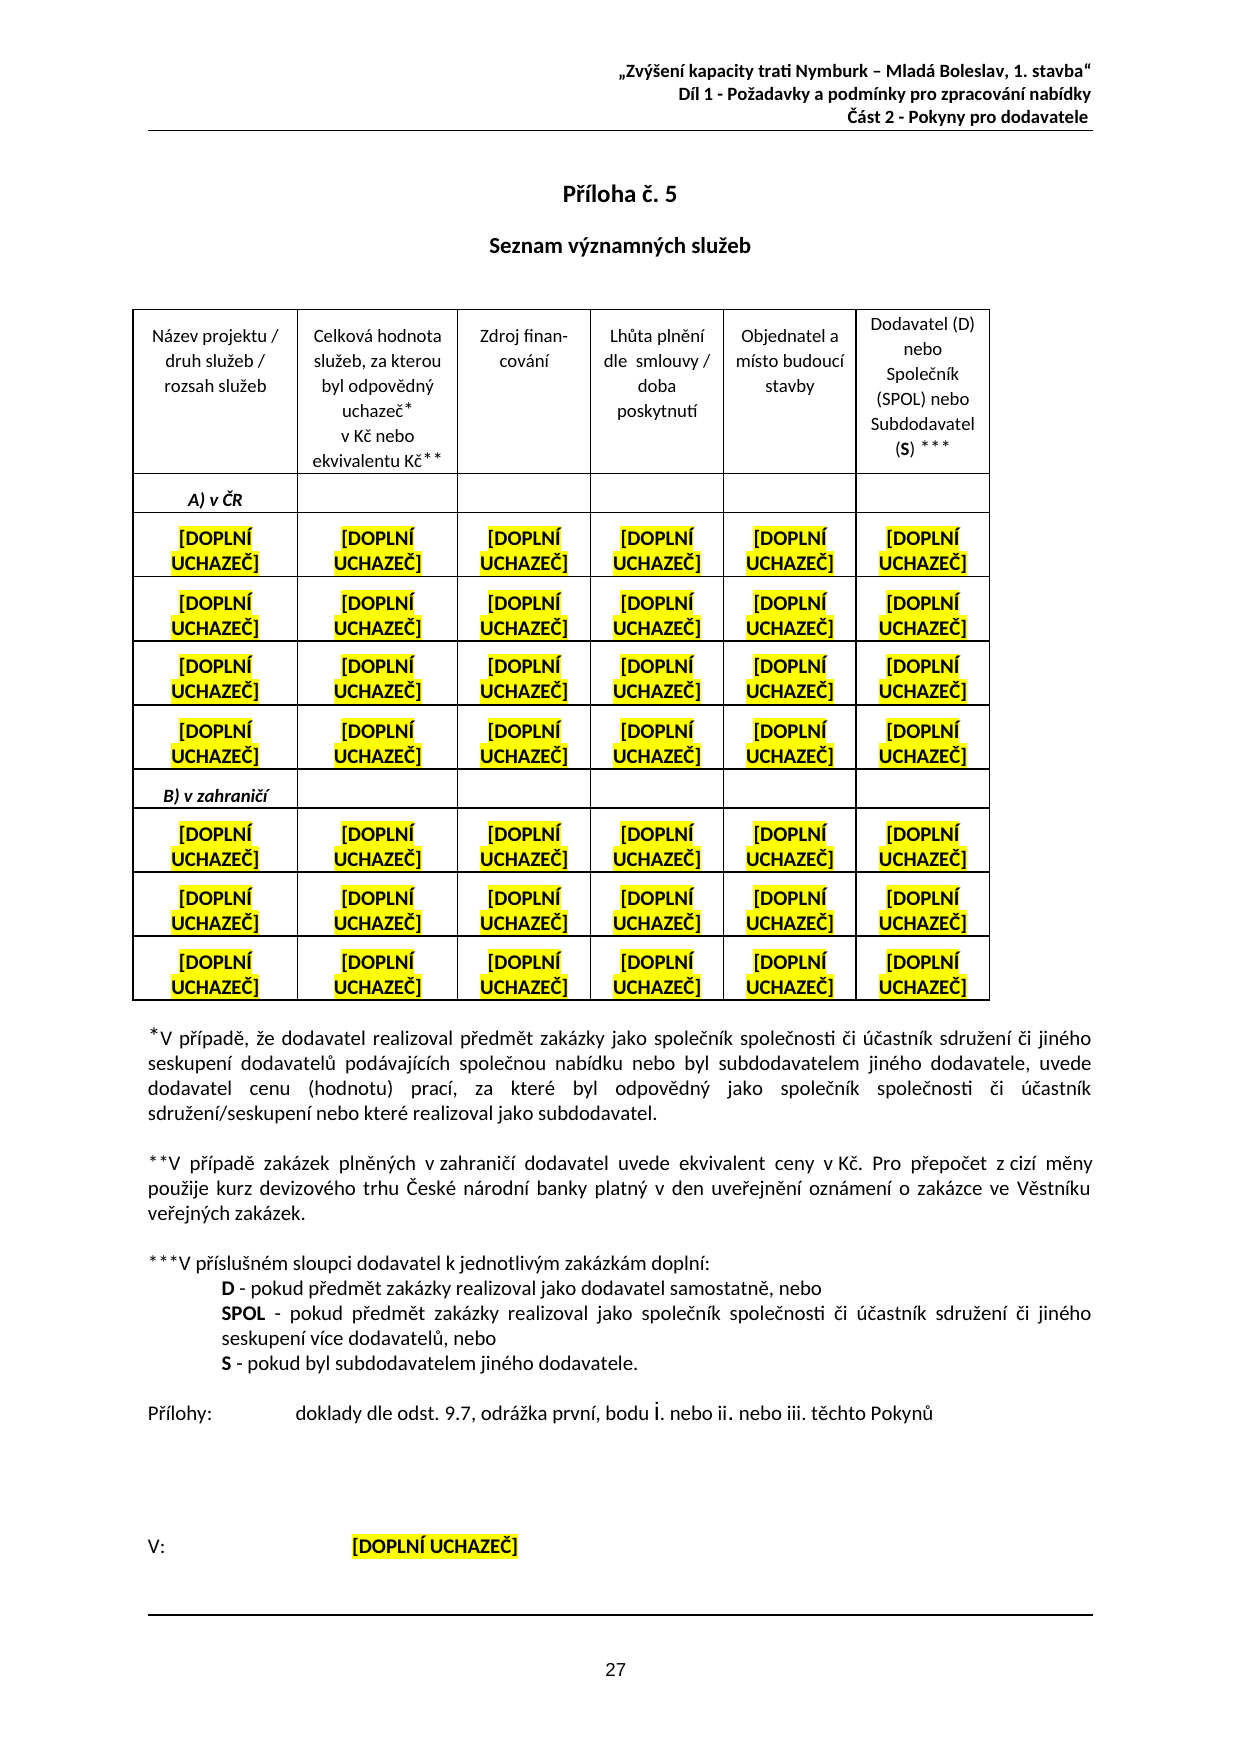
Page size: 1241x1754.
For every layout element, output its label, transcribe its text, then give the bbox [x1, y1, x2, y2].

table_cell [DOPLNÍ UCHAZEČ] [298, 577, 457, 640]
text D - pokud předmět zakázky realizoval jako dodavatel samostatně, nebo [221, 1276, 1093, 1301]
table_cell [DOPLNÍ UCHAZEČ] [591, 706, 723, 768]
table_cell [DOPLNÍ UCHAZEČ] [458, 513, 590, 576]
table_cell [DOPLNÍ UCHAZEČ] [724, 642, 855, 704]
table_header Celková hodnota služeb, za kterou byl odpovědný uchazeč* v Kč nebo ekvivalentu Kč** [298, 310, 457, 473]
table_cell [857, 474, 989, 512]
table_cell [DOPLNÍ UCHAZEČ] [298, 937, 457, 999]
table_cell A) v ČR [134, 474, 297, 512]
table_cell [DOPLNÍ UCHAZEČ] [857, 937, 989, 999]
table_cell [DOPLNÍ UCHAZEČ] [724, 513, 855, 576]
text SPOL - pokud předmět zakázky realizoval jako společník společnosti či účastník sdružení či jiného seskupení více dodavatelů, nebo [221, 1301, 1093, 1351]
table_cell [DOPLNÍ UCHAZEČ] [458, 873, 590, 935]
table_cell [298, 474, 457, 512]
table_cell [DOPLNÍ UCHAZEČ] [724, 937, 855, 999]
table_header Dodavatel (D) nebo Společník (SPOL) nebo Subdodavatel (S) *** [857, 310, 989, 473]
table_cell [DOPLNÍ UCHAZEČ] [857, 513, 989, 576]
table_cell [DOPLNÍ UCHAZEČ] [591, 642, 723, 704]
table_cell [DOPLNÍ UCHAZEČ] [458, 642, 590, 704]
table_cell [DOPLNÍ UCHAZEČ] [724, 577, 855, 640]
table_header V: [136, 1526, 266, 1572]
table_cell [DOPLNÍ UCHAZEČ] [298, 513, 457, 576]
table_cell [DOPLNÍ UCHAZEČ] [724, 706, 855, 768]
table_cell [724, 770, 855, 807]
table_cell [DOPLNÍ UCHAZEČ] [857, 809, 989, 871]
text Seznam významných služeb [148, 234, 1093, 259]
table_header Zdroj finan-cování [458, 310, 590, 473]
table_cell [DOPLNÍ UCHAZEČ] [298, 706, 457, 768]
text **V případě zakázek plněných v zahraničí dodavatel uvede ekvivalent ceny v Kč. Pro přepočet z cizí měny použije kurz devizového trhu České národní banky platný v den uveřejnění oznámení o zakázce ve Věstníku veřejných zakázek. [148, 1151, 1093, 1226]
table_cell [DOPLNÍ UCHAZEČ] [298, 642, 457, 704]
text ***V příslušném sloupci dodavatel k jednotlivým zakázkám doplní: [148, 1251, 1093, 1276]
table_cell [DOPLNÍ UCHAZEČ] [134, 937, 297, 999]
text Příloha č. 5 [148, 178, 1093, 209]
table_cell [DOPLNÍ UCHAZEČ] [134, 809, 297, 871]
table_cell [724, 474, 855, 512]
table_header Název projektu / druh služeb / rozsah služeb [134, 310, 297, 473]
text *V případě, že dodavatel realizoval předmět zakázky jako společník společnosti či účastník sdružení či jiného seskupení dodavatelů podávajících společnou nabídku nebo byl subdodavatelem jiného dodavatele, uvede dodavatel cenu (hodnotu) prací, za které byl odpovědný jako společník společnosti či účastník sdružení/seskupení nebo které realizoval jako subdodavatel. [148, 1026, 1093, 1126]
table_cell [DOPLNÍ UCHAZEČ] [857, 577, 989, 640]
text S - pokud byl subdodavatelem jiného dodavatele. [221, 1351, 1093, 1376]
table_header [DOPLNÍ UCHAZEČ] [266, 1526, 1096, 1572]
table_cell [DOPLNÍ UCHAZEČ] [591, 937, 723, 999]
table_cell [DOPLNÍ UCHAZEČ] [591, 873, 723, 935]
table_cell [DOPLNÍ UCHAZEČ] [134, 873, 297, 935]
table_cell [DOPLNÍ UCHAZEČ] [591, 513, 723, 576]
table_cell B) v zahraničí [134, 770, 297, 807]
table_cell [298, 770, 457, 807]
table_cell [458, 770, 590, 807]
table_cell [591, 770, 723, 807]
table_cell [DOPLNÍ UCHAZEČ] [134, 513, 297, 576]
table_cell [DOPLNÍ UCHAZEČ] [298, 809, 457, 871]
table_cell [DOPLNÍ UCHAZEČ] [134, 577, 297, 640]
table_cell [DOPLNÍ UCHAZEČ] [458, 577, 590, 640]
table_cell [DOPLNÍ UCHAZEČ] [591, 577, 723, 640]
table_cell [DOPLNÍ UCHAZEČ] [724, 809, 855, 871]
table_cell [DOPLNÍ UCHAZEČ] [724, 873, 855, 935]
table_cell [DOPLNÍ UCHAZEČ] [857, 706, 989, 768]
table_cell [591, 474, 723, 512]
table_header Lhůta plnění dle smlouvy / doba poskytnutí [591, 310, 723, 473]
table_cell [DOPLNÍ UCHAZEČ] [458, 937, 590, 999]
table_header Objednatel a místo budoucí stavby [724, 310, 855, 473]
table_cell [857, 770, 989, 807]
table_cell [DOPLNÍ UCHAZEČ] [458, 706, 590, 768]
table_cell [DOPLNÍ UCHAZEČ] [857, 873, 989, 935]
table_cell [DOPLNÍ UCHAZEČ] [591, 809, 723, 871]
table_cell [DOPLNÍ UCHAZEČ] [857, 642, 989, 704]
table_cell [DOPLNÍ UCHAZEČ] [134, 642, 297, 704]
table_cell [DOPLNÍ UCHAZEČ] [298, 873, 457, 935]
table_cell [458, 474, 590, 512]
table_cell [DOPLNÍ UCHAZEČ] [458, 809, 590, 871]
table_cell [DOPLNÍ UCHAZEČ] [134, 706, 297, 768]
